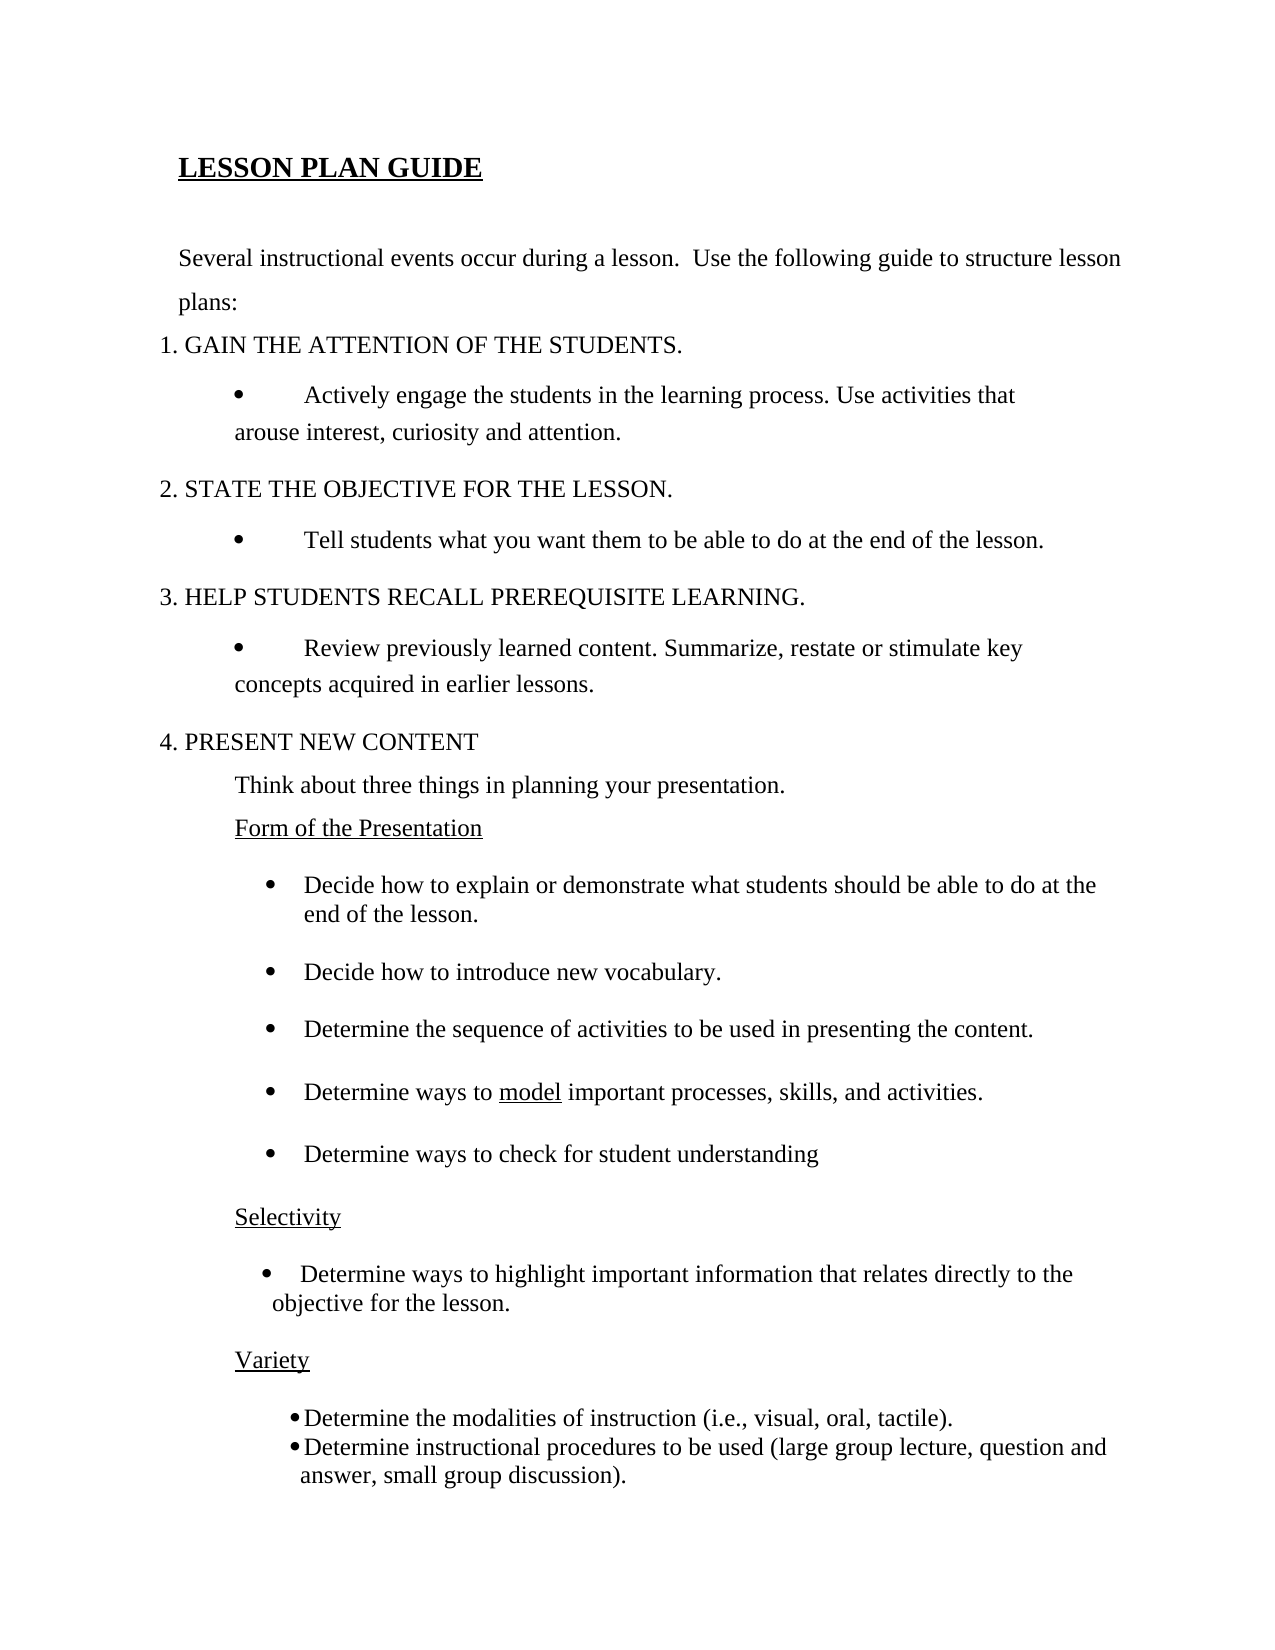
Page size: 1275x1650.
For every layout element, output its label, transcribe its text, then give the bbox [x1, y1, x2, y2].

list Determine ways to model important processes, skills, and activities. [266, 1077, 1042, 1105]
text Variety [234, 1345, 994, 1374]
list Actively engage the students in the learning process. Use activities that arouse interest, curiosity and attention. [234, 373, 1080, 445]
text Think about three things in planning your presentation. [234, 770, 1125, 798]
subtitle 3. HELP STUDENTS RECALL PREREQUISITE LEARNING. [159, 582, 1125, 611]
list Decide how to introduce new vocabulary. [266, 957, 1125, 985]
list Review previously learned content. Summarize, restate or stimulate key concepts acquired in earlier lessons. [234, 625, 1080, 698]
list Determine the sequence of activities to be used in presenting the content. [266, 1014, 1042, 1043]
list Decide how to explain or demonstrate what students should be able to do at the end of the lesson. [266, 870, 1117, 928]
text Selectivity [234, 1202, 994, 1230]
text Several instructional events occur during a lesson. Use the following guide to structure lesson plans: [178, 243, 1125, 315]
list Determine the modalities of instruction (i.e., visual, oral, tactile). [291, 1403, 1117, 1432]
list Determine ways to check for student understanding [266, 1139, 1042, 1168]
text Form of the Presentation [234, 813, 994, 842]
list Tell students what you want them to be able to do at the end of the lesson. [234, 517, 1080, 553]
subtitle 4. PRESENT NEW CONTENT [159, 727, 1125, 755]
subtitle 2. STATE THE OBJECTIVE FOR THE LESSON. [159, 474, 1125, 503]
list Determine instructional procedures to be used (large group lecture, question and answer, small group discussion). [291, 1432, 1117, 1489]
subtitle LESSON PLAN GUIDE [178, 150, 1125, 183]
list Determine ways to highlight important information that relates directly to the objective for the lesson. [262, 1259, 1117, 1317]
subtitle 1. GAIN THE ATTENTION OF THE STUDENTS. [159, 330, 1125, 358]
